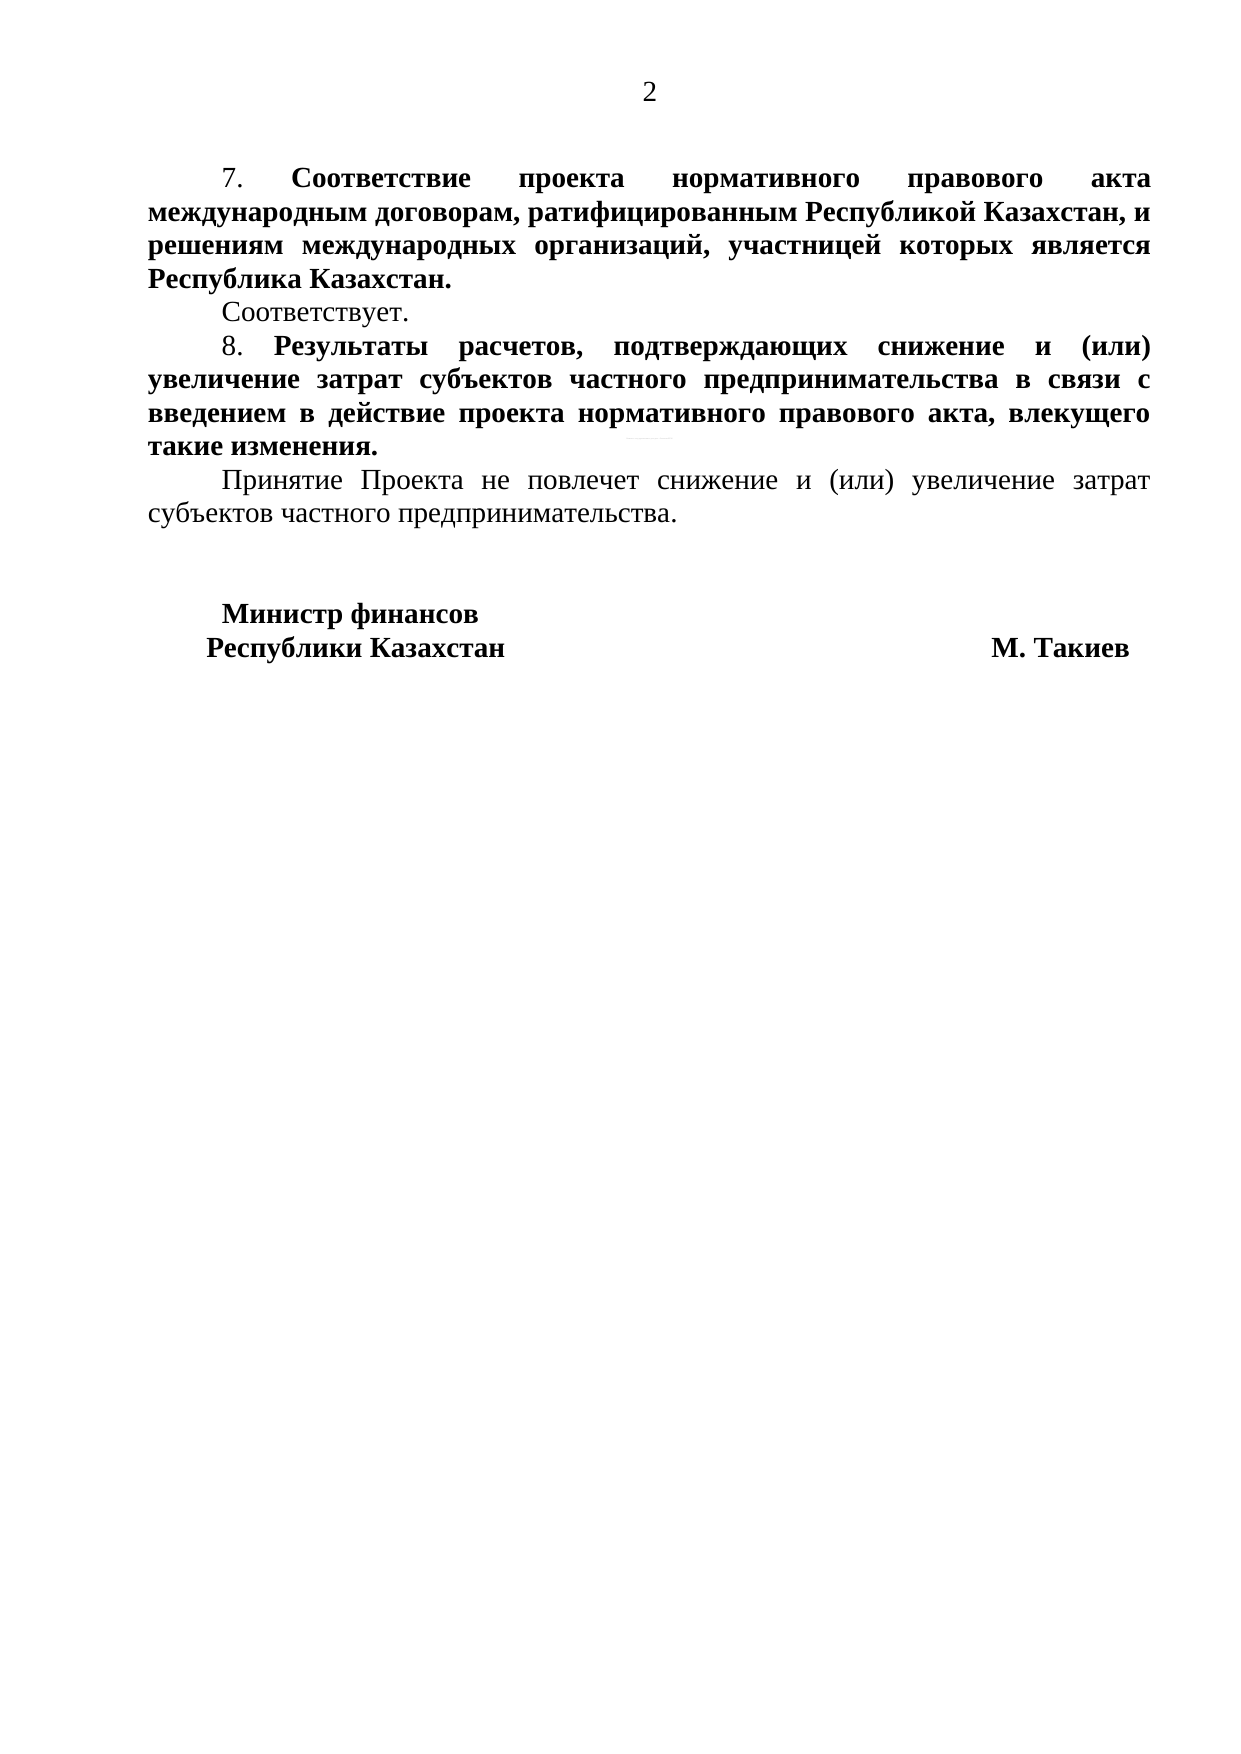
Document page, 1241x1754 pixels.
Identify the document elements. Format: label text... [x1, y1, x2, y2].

text Республики Казахстан М. Такиев [148, 630, 1152, 663]
text Принятие Проекта не повлечет снижение и (или) увеличение затрат субъектов частного предпринимательства. [148, 462, 1152, 529]
text Соответствует. [148, 294, 1152, 328]
text 7. Соответствие проекта нормативного правового акта международным договорам, ратифицированным Республикой Казахстан, и решениям международных организаций, участницей которых является Республика Казахстан. [148, 160, 1152, 294]
text 8. Результаты расчетов, подтверждающих снижение и (или) увеличение затрат субъектов частного предпринимательства в связи с введением в действие проекта нормативного правового акта, влекущего такие изменения. [148, 328, 1152, 462]
text Министр финансов [148, 596, 1152, 630]
